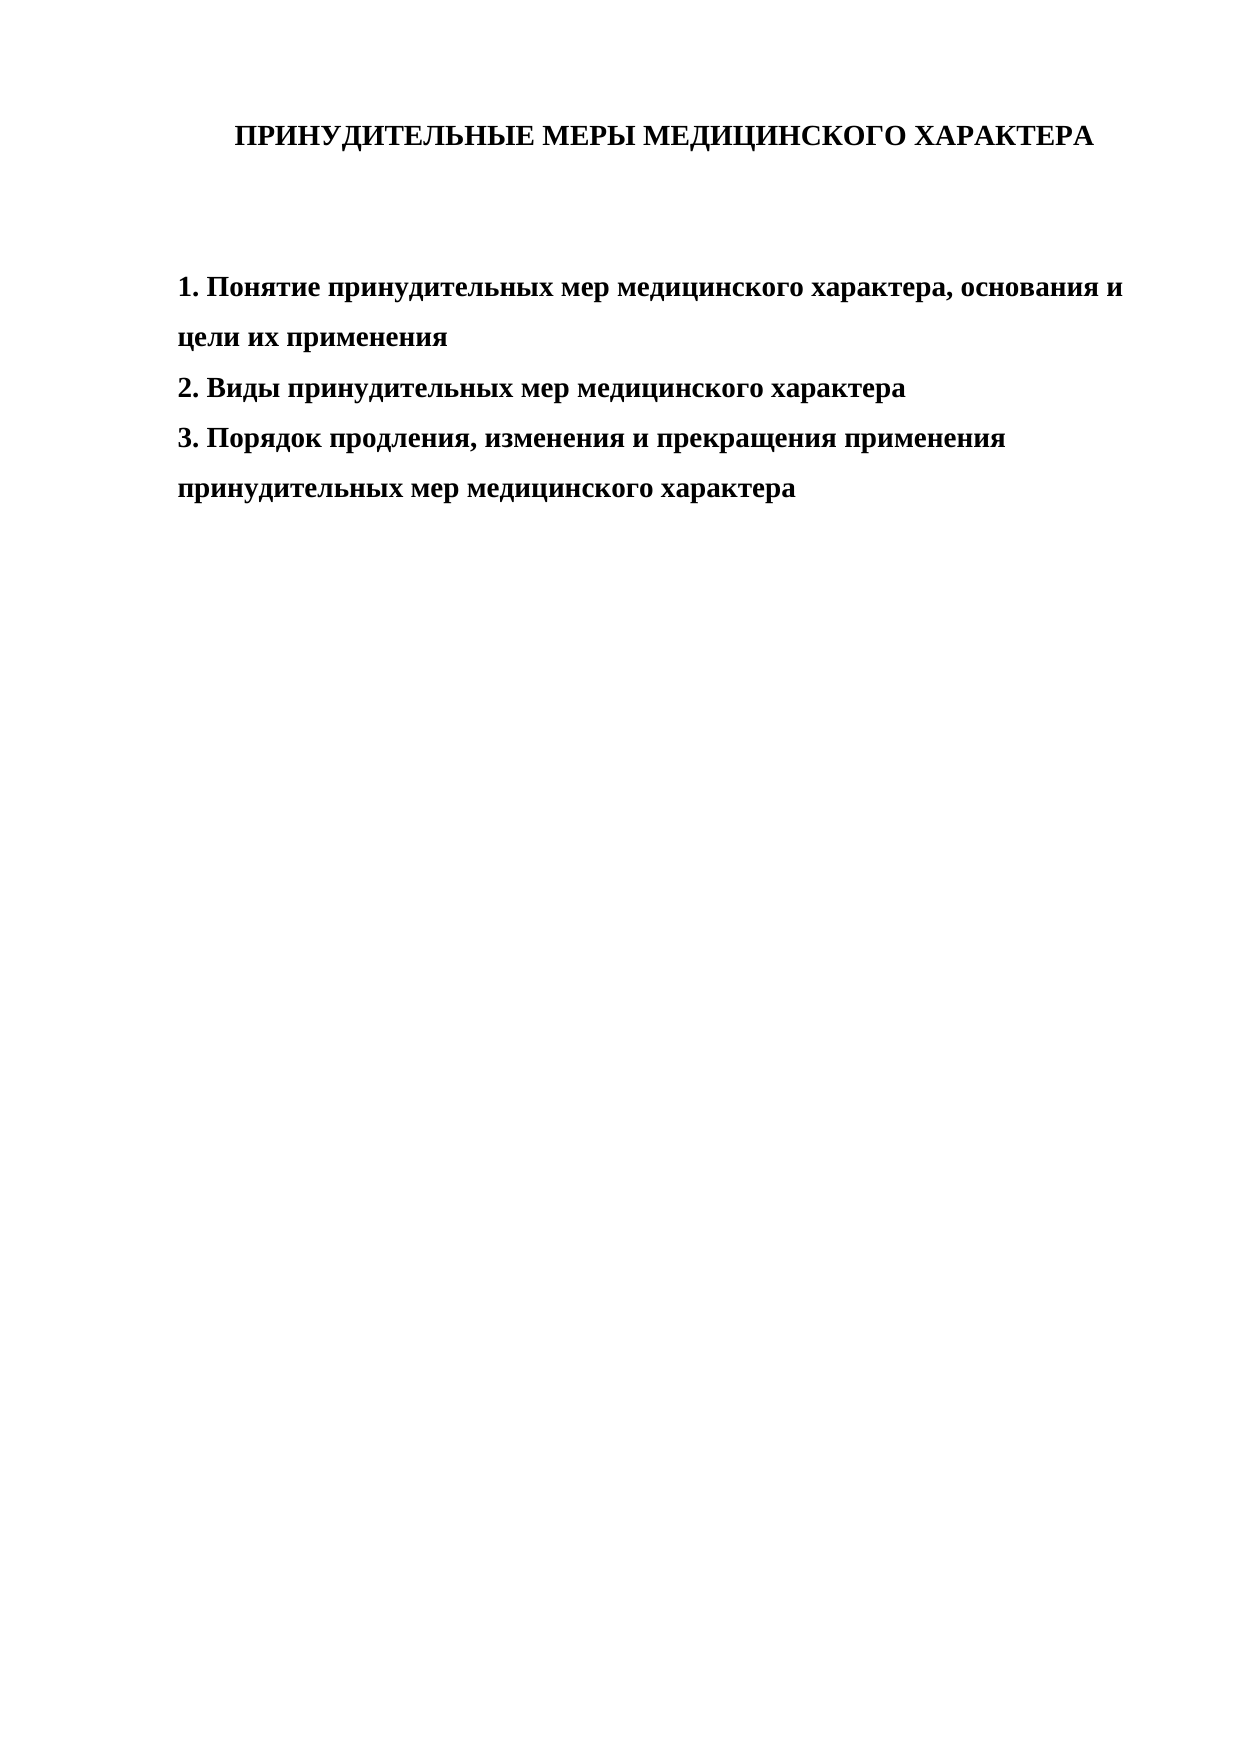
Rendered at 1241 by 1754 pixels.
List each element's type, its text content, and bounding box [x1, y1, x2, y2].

text 3. Порядок продления, изменения и прекращения применения принудительных мер медицинского характера [177, 420, 1152, 504]
text 2. Виды принудительных мер медицинского характера [177, 370, 1152, 403]
text 1. Понятие принудительных мер медицинского характера, основания и цели их применения [177, 269, 1152, 353]
title ПРИНУДИТЕЛЬНЫЕ МЕРЫ МЕДИЦИНСКОГО ХАРАКТЕРА [177, 118, 1152, 152]
